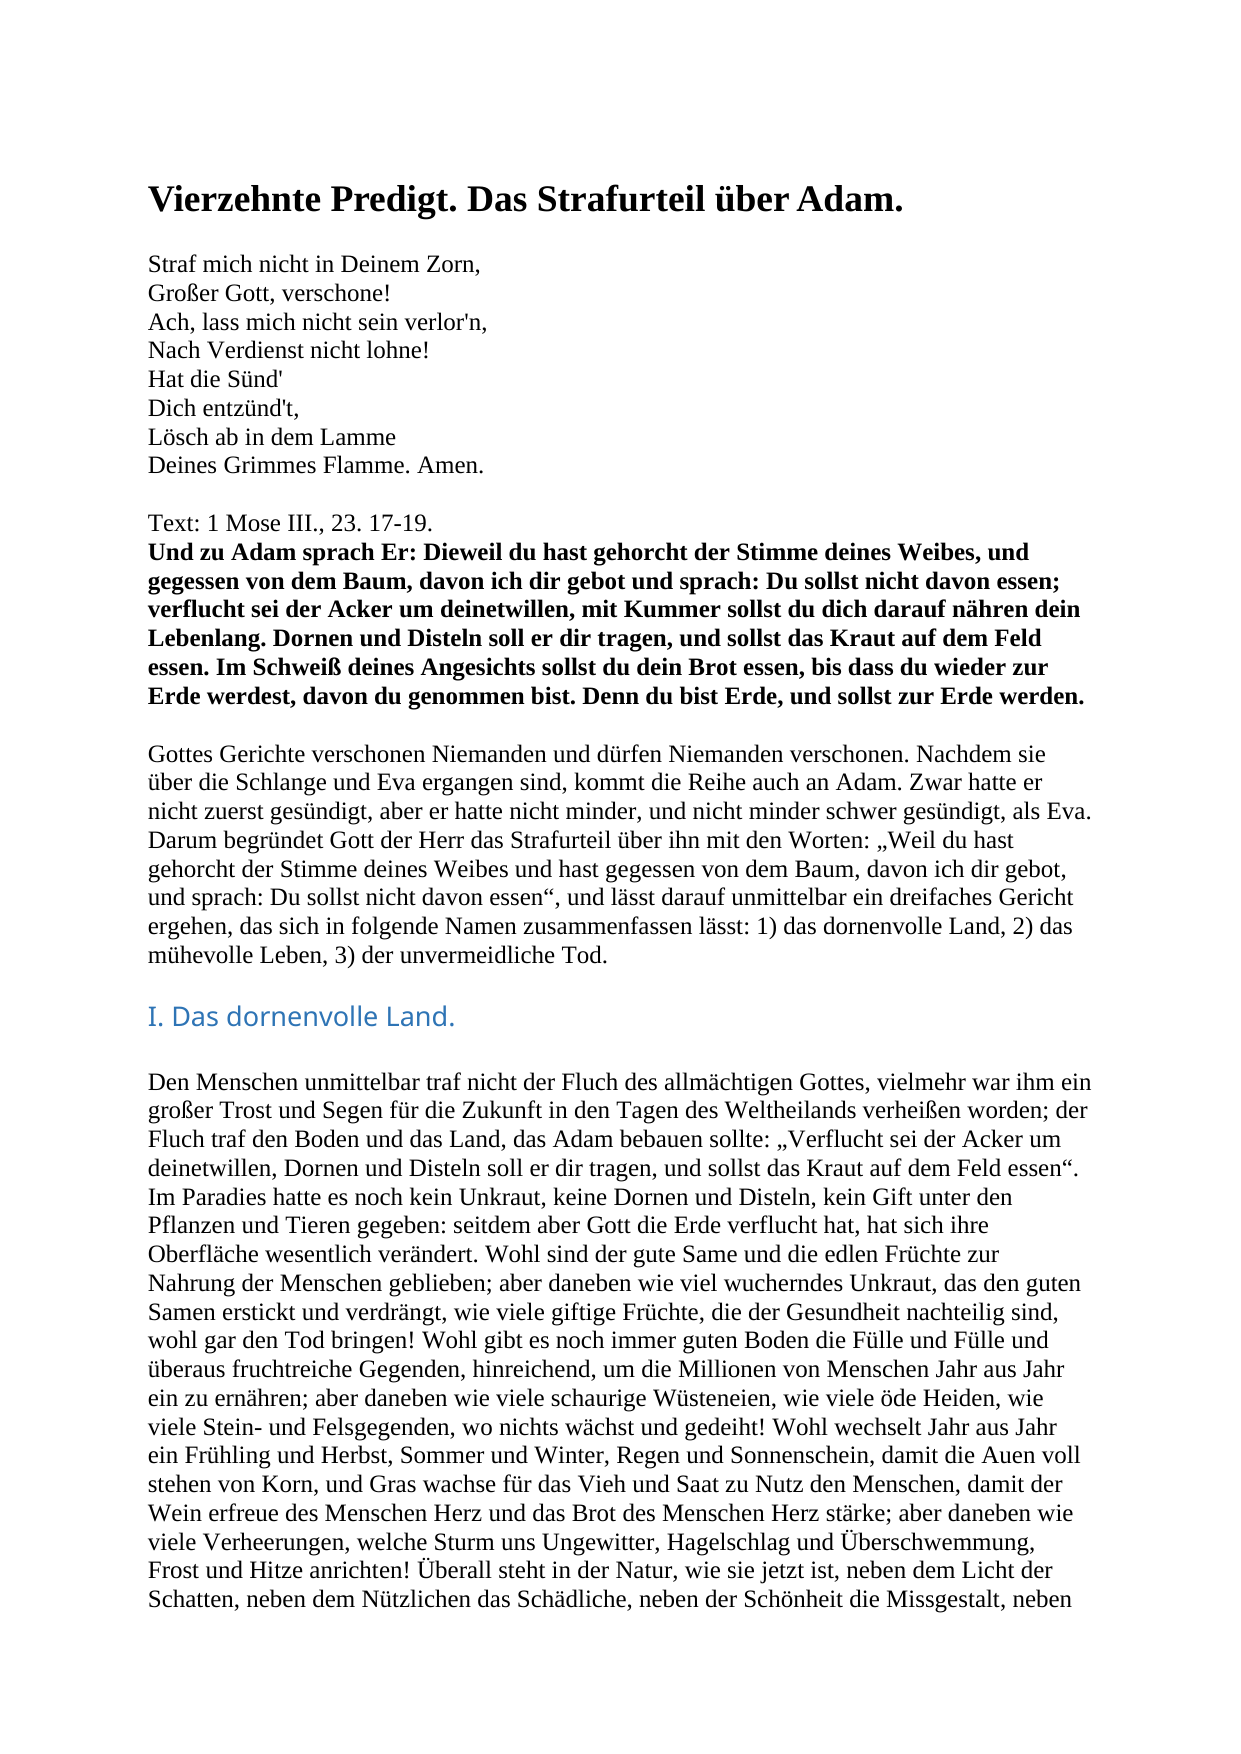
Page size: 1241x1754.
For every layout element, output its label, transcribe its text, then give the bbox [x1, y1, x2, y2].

subtitle I. Das dornenvolle Land. [148, 998, 1093, 1035]
text Text: 1 Mose III., 23. 17-19. Und zu Adam sprach Er: Dieweil du hast gehorcht der Stimme deines Weibes, und gegessen von dem Baum, davon ich dir gebot und sprach: Du sollst nicht davon essen; verflucht sei der Acker um deinetwillen, mit Kummer sollst du dich darauf nähren dein Lebenlang. Dornen und Disteln soll er dir tragen, und sollst das Kraut auf dem Feld essen. Im Schweiß deines Angesichts sollst du dein Brot essen, bis dass du wieder zur Erde werdest, davon du genommen bist. Denn du bist Erde, und sollst zur Erde werden. [148, 508, 1093, 709]
text Gottes Gerichte verschonen Niemanden und dürfen Niemanden verschonen. Nachdem sie über die Schlange und Eva ergangen sind, kommt die Reihe auch an Adam. Zwar hatte er nicht zuerst gesündigt, aber er hatte nicht minder, und nicht minder schwer gesündigt, als Eva. Darum begründet Gott der Herr das Strafurteil über ihn mit den Worten: „Weil du hast gehorcht der Stimme deines Weibes und hast gegessen von dem Baum, davon ich dir gebot, und sprach: Du sollst nicht davon essen“, und lässt darauf unmittelbar ein dreifaches Gericht ergehen, das sich in folgende Namen zusammenfassen lässt: 1) das dornenvolle Land, 2) das mühevolle Leben, 3) der unvermeidliche Tod. [148, 739, 1093, 969]
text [148, 1067, 1093, 1613]
subtitle Vierzehnte Predigt. Das Strafurteil über Adam. [148, 177, 1093, 220]
text Straf mich nicht in Deinem Zorn, Großer Gott, verschone! Ach, lass mich nicht sein verlor'n, Nach Verdienst nicht lohne! Hat die Sünd' Dich entzünd't, Lösch ab in dem Lamme Deines Grimmes Flamme. Amen. [148, 249, 1093, 479]
